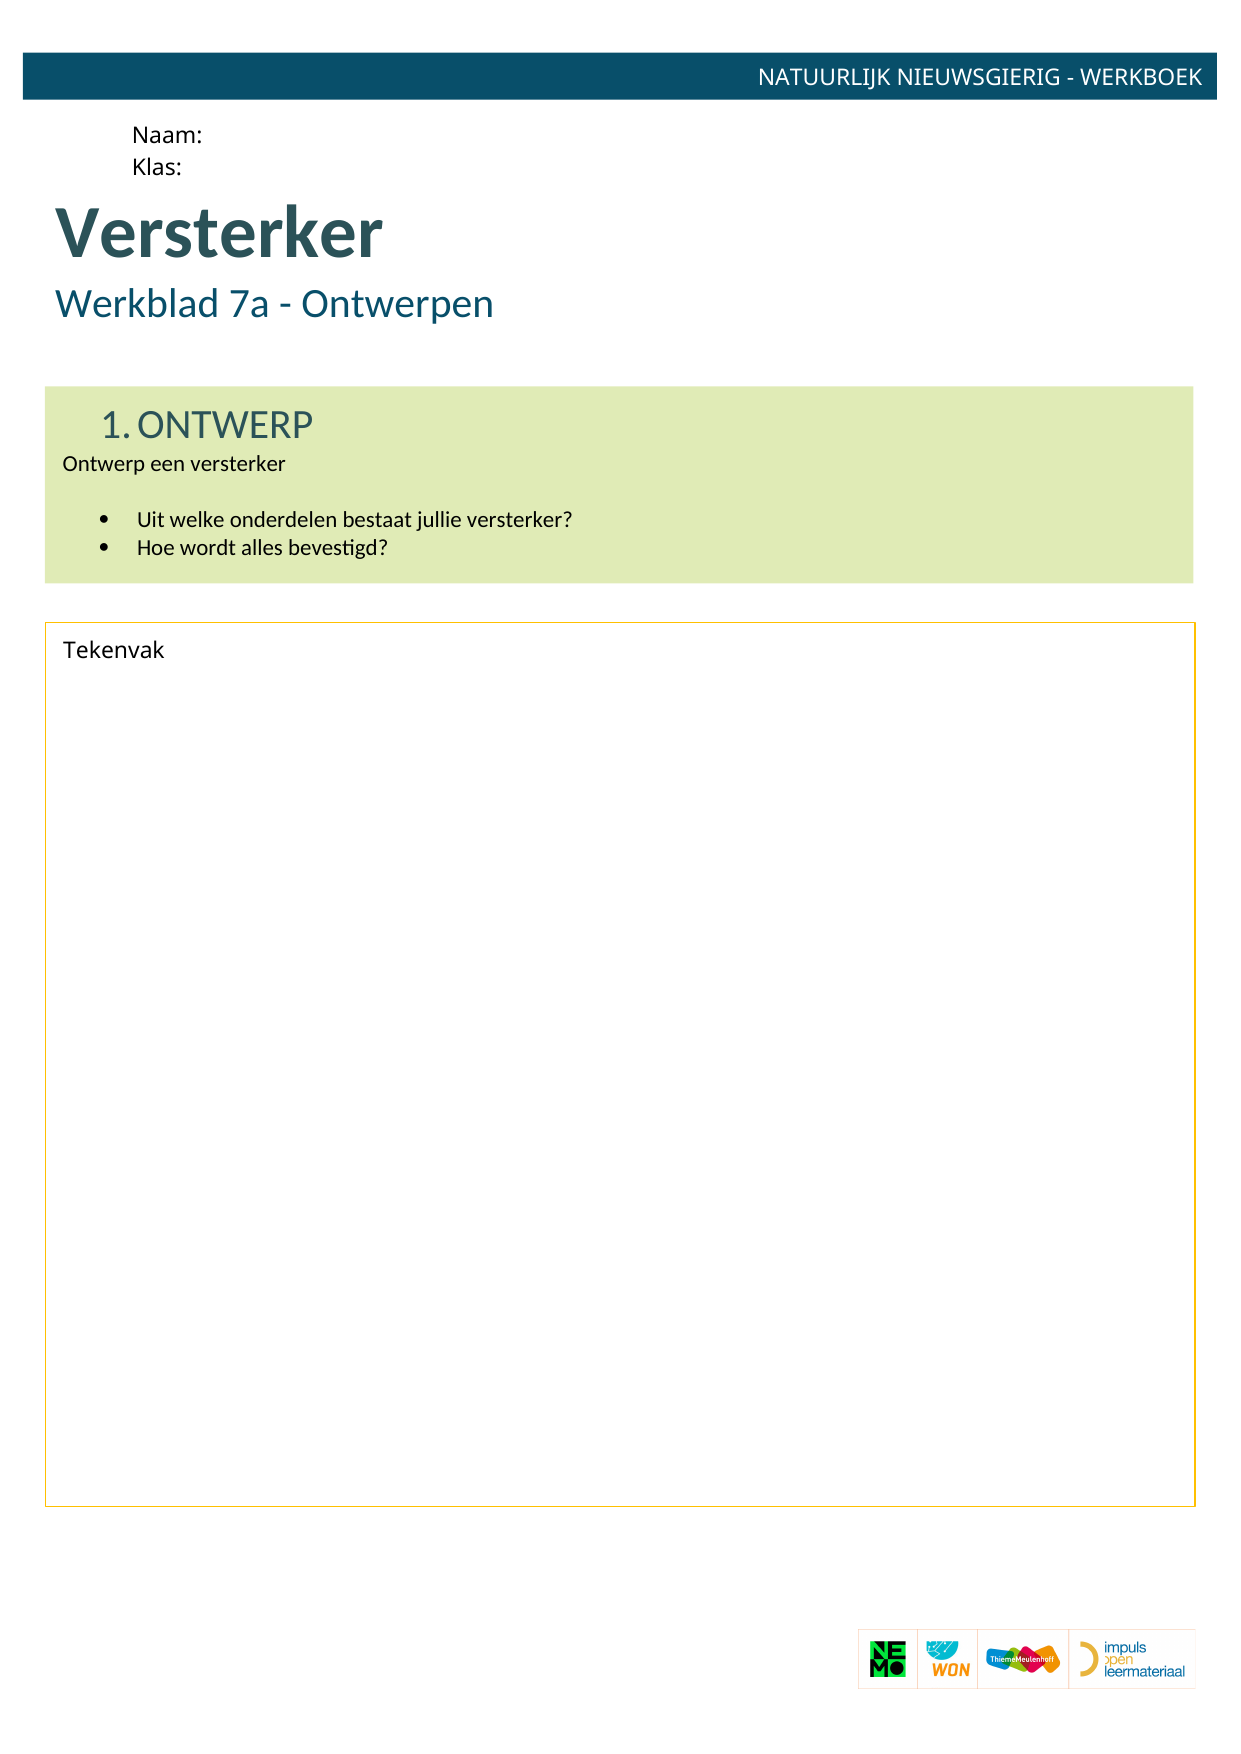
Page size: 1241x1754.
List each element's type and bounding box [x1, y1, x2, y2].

picture [858, 1629, 1196, 1689]
